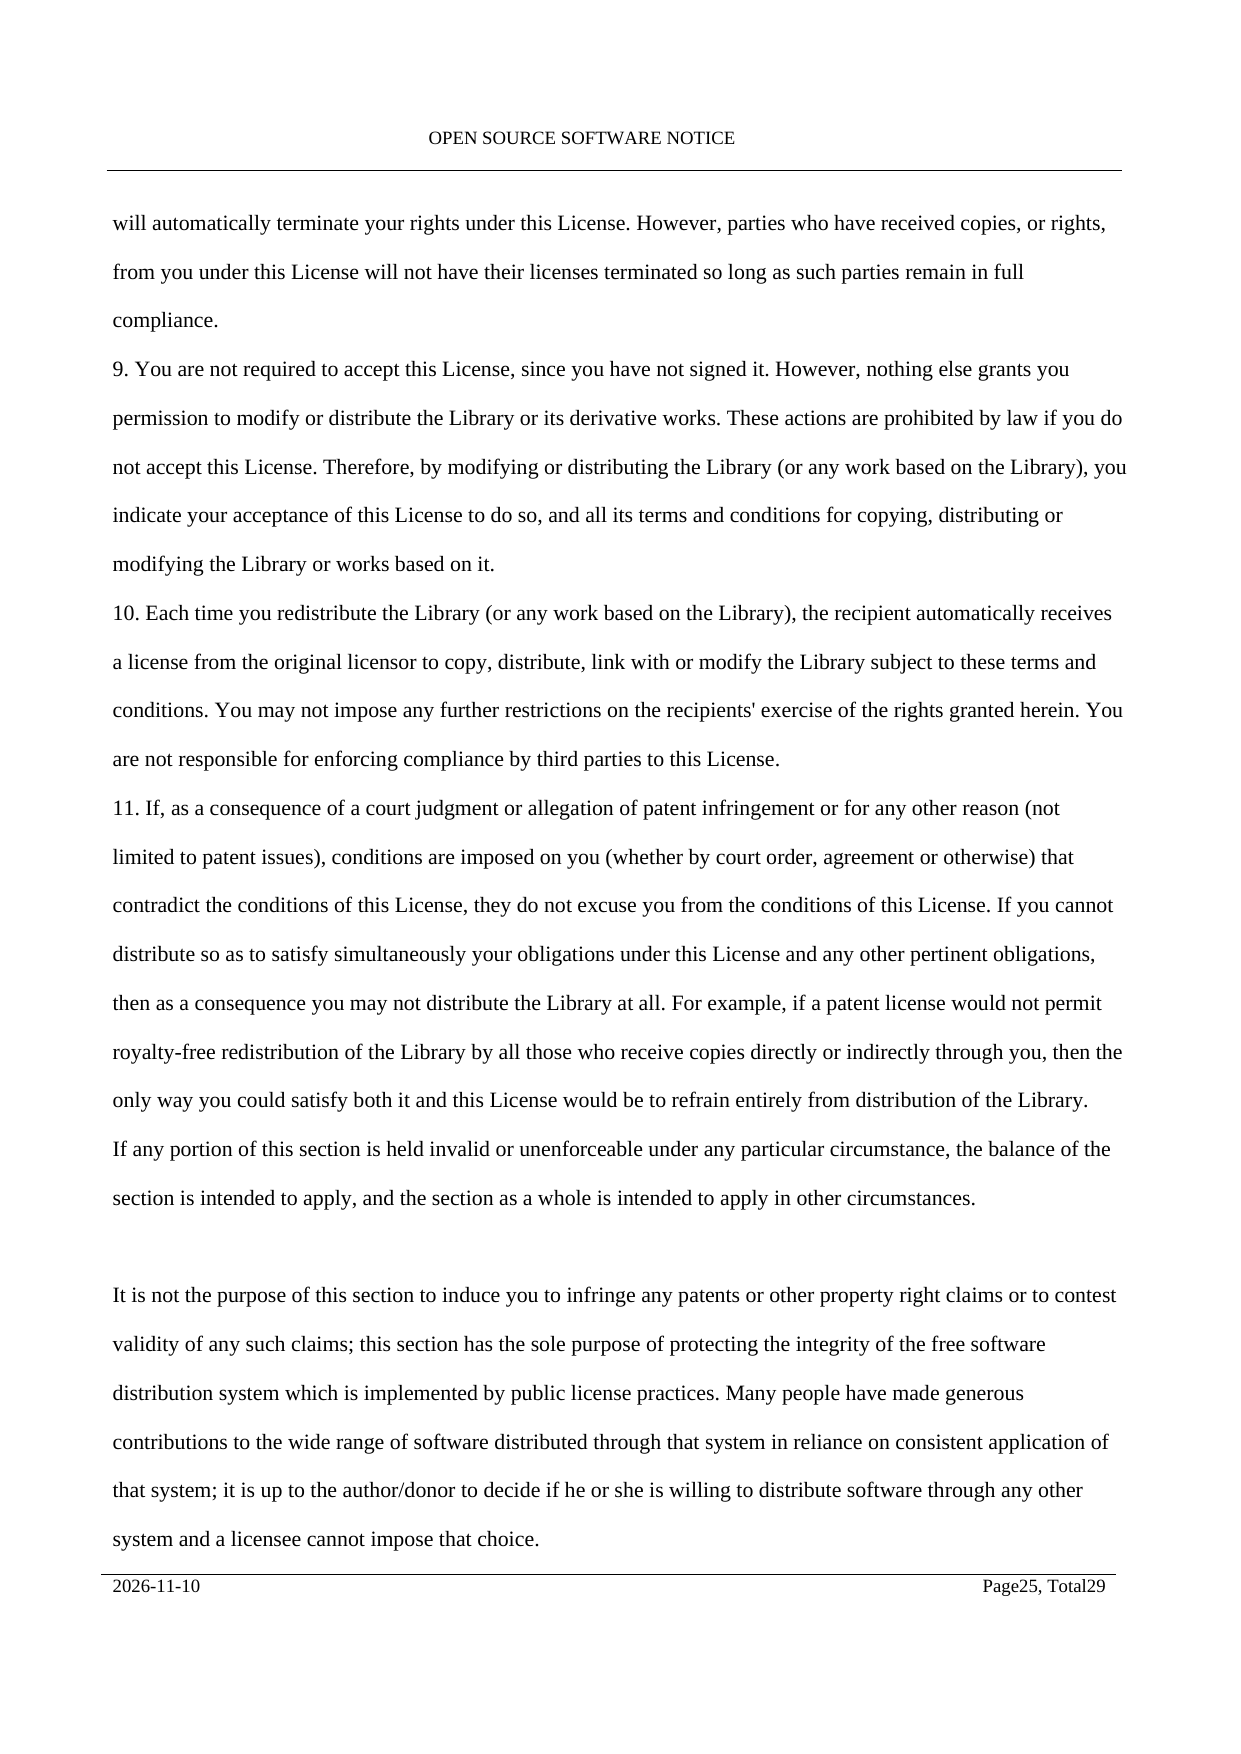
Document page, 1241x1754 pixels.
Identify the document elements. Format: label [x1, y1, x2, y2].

text [112, 206, 1128, 1555]
